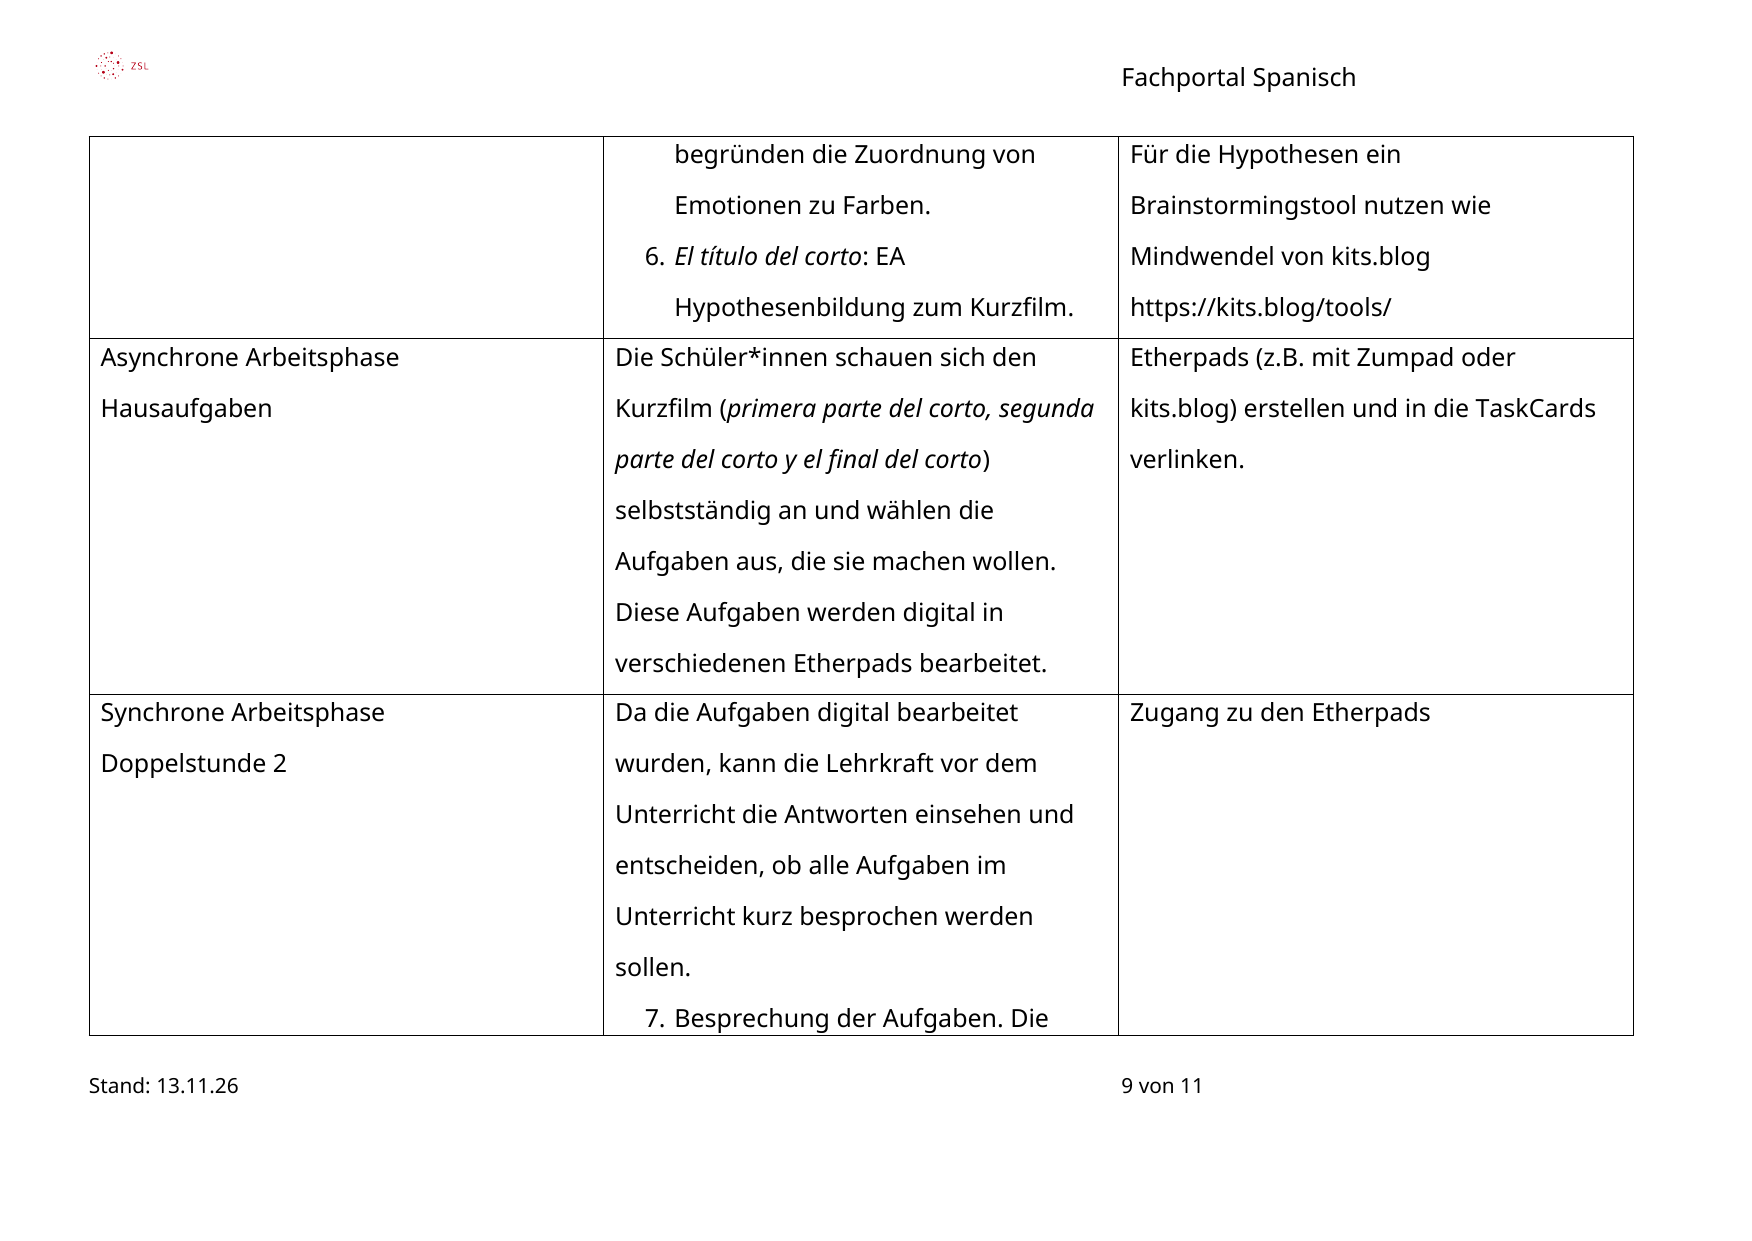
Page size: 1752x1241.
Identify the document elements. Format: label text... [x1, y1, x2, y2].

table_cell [604, 695, 1118, 1035]
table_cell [1119, 137, 1633, 338]
table_cell Asynchrone Arbeitsphase Hausaufgaben [90, 339, 603, 694]
picture [88, 44, 156, 87]
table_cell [1119, 695, 1633, 1035]
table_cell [90, 137, 603, 338]
table_cell Die Schüler*innen schauen sich den Kurzfilm (primera parte del corto, segunda parte del corto y el final del corto) selbstständig an und wählen die Aufgaben aus, die sie machen wollen. Diese Aufgaben werden digital in verschiedenen Etherpads bearbeitet. [604, 339, 1118, 694]
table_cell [90, 695, 603, 1035]
table_cell Etherpads (z.B. mit Zumpad oder kits.blog) erstellen und in die TaskCards verlinken. [1119, 339, 1633, 694]
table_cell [604, 137, 1118, 338]
